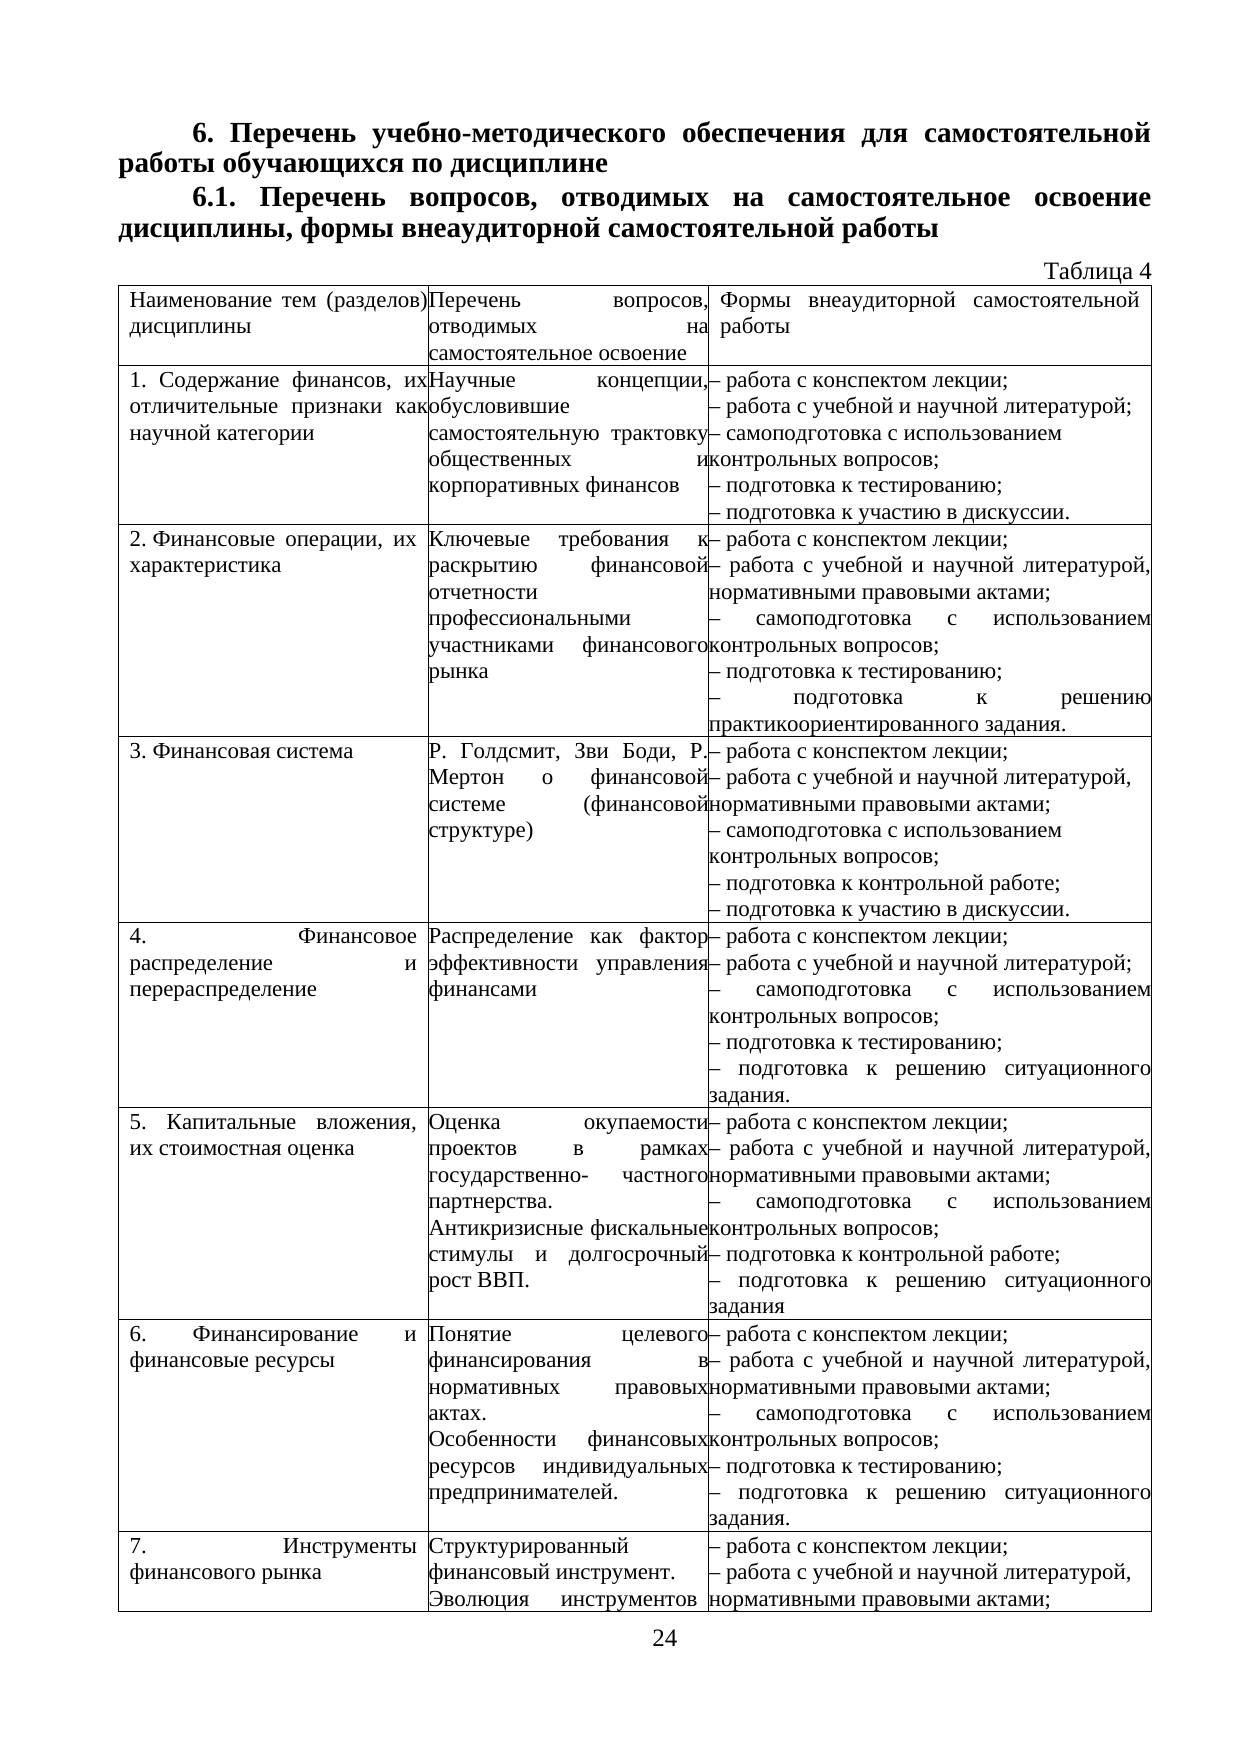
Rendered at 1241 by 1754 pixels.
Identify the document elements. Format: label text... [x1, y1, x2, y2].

table_header Наименование тем (разделов) дисциплины [119, 286, 428, 365]
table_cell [119, 1532, 428, 1611]
table_cell – работа с конспектом лекции; – работа с учебной и научной литературой, нормативными правовыми актами; – самоподготовка с использованием контрольных вопросов; – подготовка к тестированию; – подготовка к решению ситуационного задания. [709, 1320, 1151, 1531]
table_cell Распределение как фактор эффективности управления финансами [429, 923, 708, 1107]
table_cell – работа с конспектом лекции; – работа с учебной и научной литературой; – самоподготовка с использованием контрольных вопросов; – подготовка к тестированию; – подготовка к участию в дискуссии. [709, 366, 1151, 524]
table_cell – работа с конспектом лекции; – работа с учебной и научной литературой, нормативными правовыми актами; – самоподготовка с использованием контрольных вопросов; – подготовка к контрольной работе; – подготовка к решению ситуационного задания [709, 1108, 1151, 1319]
table_cell 4. Финансовое распределение и перераспределение [119, 923, 428, 1107]
table_cell 1. Содержание финансов, их отличительные признаки как научной категории [119, 366, 428, 524]
table_cell Понятие целевого финансирования в нормативных правовых актах. Особенности финансовых ресурсов индивидуальных предпринимателей. [429, 1320, 708, 1531]
table_cell 2. Финансовые операции, их характеристика [119, 525, 428, 736]
table_cell 5. Капитальные вложения, их стоимостная оценка [119, 1108, 428, 1319]
text 6.1. Перечень вопросов, отводимых на самостоятельное освоение дисциплины, формы внеаудиторной самостоятельной работы [118, 182, 1152, 244]
table_cell – работа с конспектом лекции; – работа с учебной и научной литературой, нормативными правовыми актами; – самоподготовка с использованием контрольных вопросов; – подготовка к контрольной работе; – подготовка к участию в дискуссии. [709, 737, 1151, 922]
table_cell Оценка окупаемости проектов в рамках государственно- частного партнерства. Антикризисные фискальные стимулы и долгосрочный рост ВВП. [429, 1108, 708, 1319]
table_header Формы внеаудиторной самостоятельной работы [709, 286, 1151, 365]
text Таблица 4 [177, 256, 1152, 285]
text 6. Перечень учебно-методического обеспечения для самостоятельной работы обучающихся по дисциплине [118, 118, 1152, 178]
table_cell Р. Голдсмит, Зви Боди, Р. Мертон о финансовой системе (финансовой структуре) [429, 737, 708, 922]
table_cell Научные концепции, обусловившие самостоятельную трактовку общественных и корпоративных финансов [429, 366, 708, 524]
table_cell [429, 1532, 708, 1611]
table_cell 6. Финансирование и финансовые ресурсы [119, 1320, 428, 1531]
table_cell 3. Финансовая система [119, 737, 428, 922]
table_cell Ключевые требования к раскрытию финансовой отчетности профессиональными участниками финансового рынка [429, 525, 708, 736]
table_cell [709, 1532, 1151, 1611]
table_cell – работа с конспектом лекции; – работа с учебной и научной литературой, нормативными правовыми актами; – самоподготовка с использованием контрольных вопросов; – подготовка к тестированию; – подготовка к решению практикоориентированного задания. [709, 525, 1151, 736]
table_header Перечень вопросов, отводимых на самостоятельное освоение [429, 286, 708, 365]
table_cell – работа с конспектом лекции; – работа с учебной и научной литературой; – самоподготовка с использованием контрольных вопросов; – подготовка к тестированию; – подготовка к решению ситуационного задания. [709, 923, 1151, 1107]
